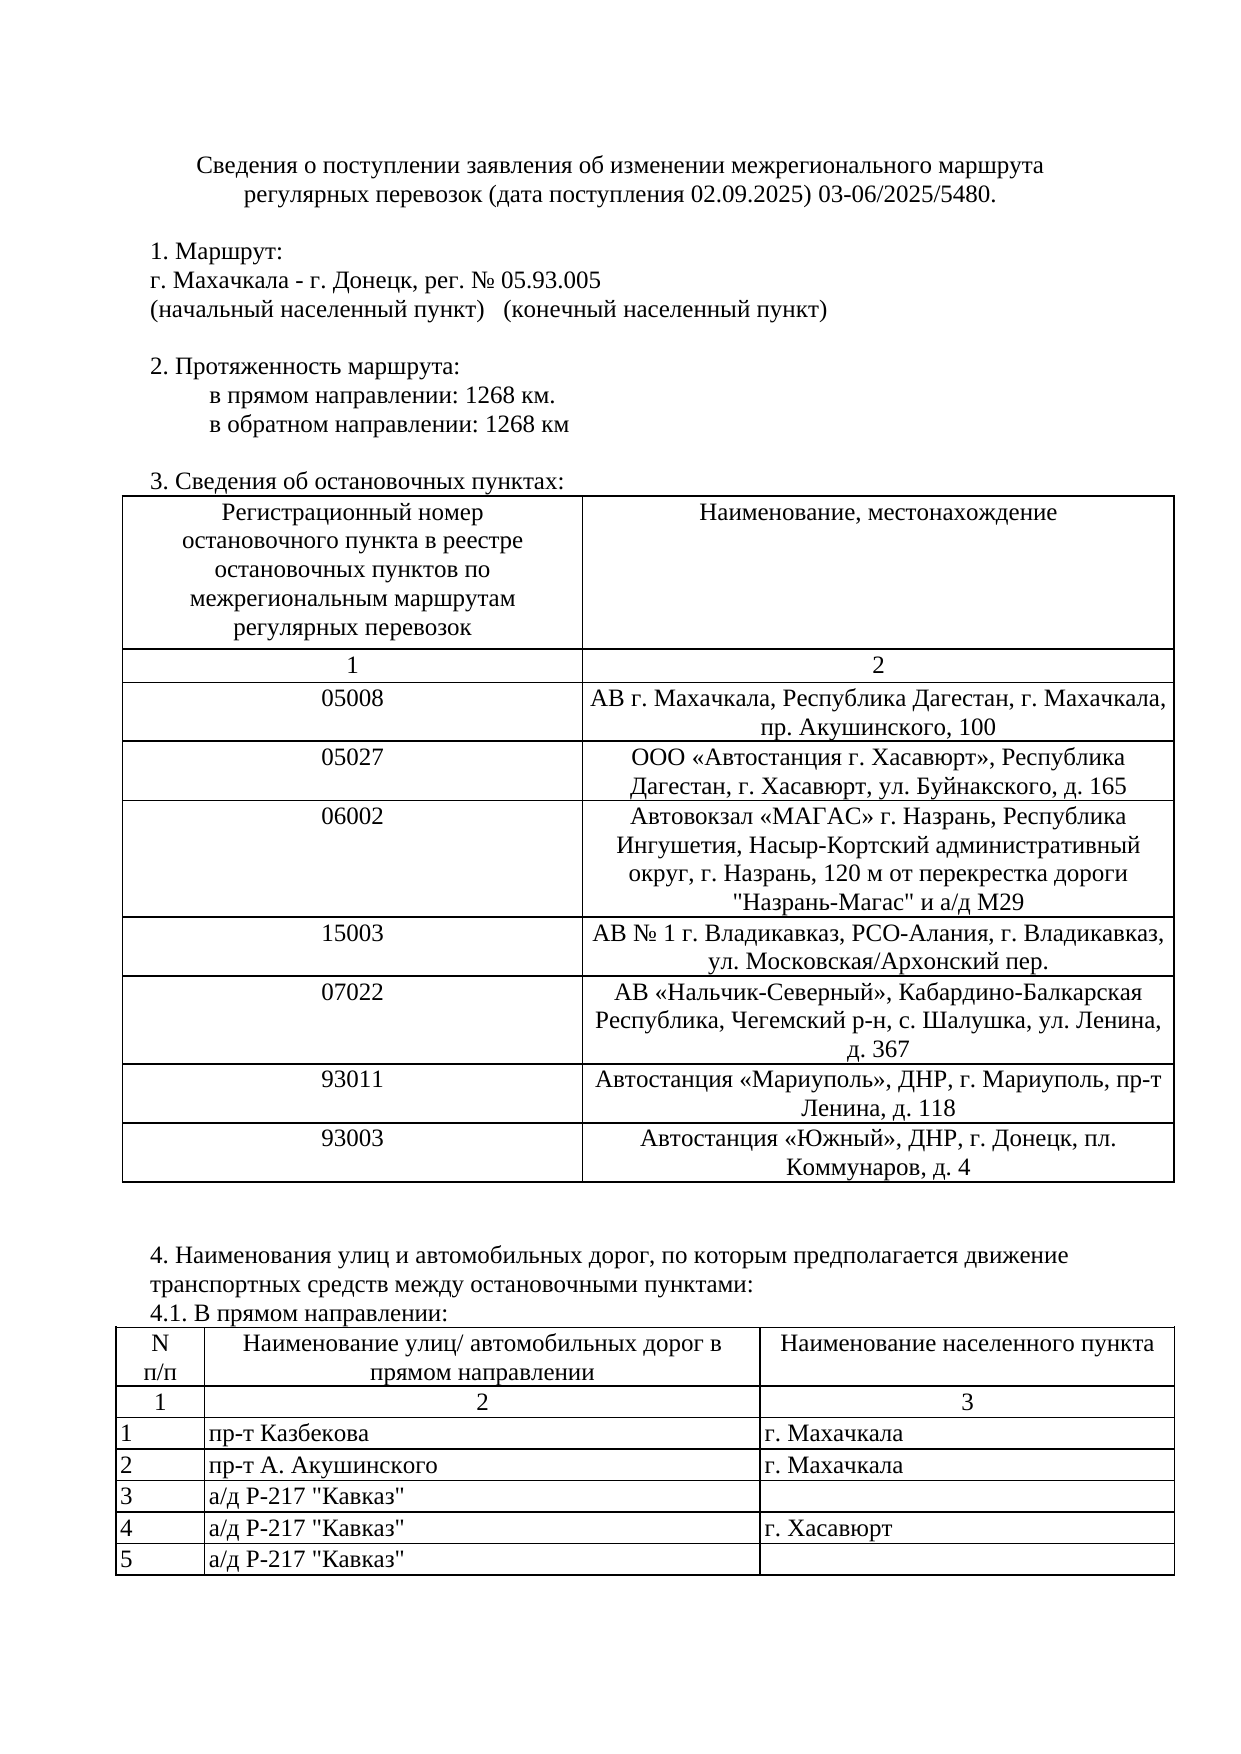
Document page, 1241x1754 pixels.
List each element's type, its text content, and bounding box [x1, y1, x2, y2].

table_cell 1 [117, 1387, 204, 1417]
table_cell 2 [117, 1450, 204, 1480]
table_cell 93003 [123, 1124, 582, 1181]
table_cell 07022 [123, 977, 582, 1063]
table_cell 3 [117, 1481, 204, 1511]
table_cell 3 [761, 1387, 1174, 1417]
table_header Наименование, местонахождение [583, 497, 1173, 648]
text в обратном направлении: 1268 км [150, 409, 1090, 437]
table_cell Автостанция «Южный», ДНР, г. Донецк, пл. Коммунаров, д. 4 [583, 1124, 1173, 1181]
table_header Наименование улиц/ автомобильных дорог в прямом направлении [205, 1328, 759, 1385]
table_cell 06002 [123, 801, 582, 916]
table_header Регистрационный номер остановочного пункта в реестре остановочных пунктов по межрегиональным маршрутам регулярных перевозок [123, 497, 582, 648]
table_cell Автостанция «Мариуполь», ДНР, г. Мариуполь, пр-т Ленина, д. 118 [583, 1065, 1173, 1122]
table_cell пр-т Казбекова [205, 1418, 759, 1448]
text г. Махачкала - г. Донецк, рег. № 05.93.005 [150, 265, 1090, 294]
table_header N п/п [117, 1328, 204, 1385]
table_cell [761, 1481, 1174, 1511]
table_cell АВ № 1 г. Владикавказ, РСО-Алания, г. Владикавказ, ул. Московская/Архонский пер. [583, 918, 1173, 975]
table_cell 15003 [123, 918, 582, 975]
text в прямом направлении: 1268 км. [150, 380, 1090, 409]
table_cell а/д Р-217 "Кавказ" [205, 1481, 759, 1511]
table_cell ООО «Автостанция г. Хасавюрт», Республика Дагестан, г. Хасавюрт, ул. Буйнакского, д. 165 [583, 742, 1173, 799]
table_cell [761, 1544, 1174, 1574]
table_header Наименование населенного пункта [761, 1328, 1174, 1385]
table_cell пр-т А. Акушинского [205, 1450, 759, 1480]
table_cell 1 [123, 650, 582, 681]
table_cell 05008 [123, 683, 582, 740]
table_cell 05027 [123, 742, 582, 799]
table_cell г. Махачкала [761, 1450, 1174, 1480]
text 3. Сведения об остановочных пунктах: [150, 466, 1090, 495]
table_cell Автовокзал «МАГАС» г. Назрань, Республика Ингушетия, Насыр-Кортский административный округ, г. Назрань, 120 м от перекрестка дороги "Назрань-Магас" и а/д М29 [583, 801, 1173, 916]
text (начальный населенный пункт) (конечный населенный пункт) [150, 294, 1090, 322]
table_cell 4 [117, 1513, 204, 1543]
text 2. Протяженность маршрута: [150, 351, 1090, 380]
table_cell 5 [117, 1544, 204, 1574]
text Сведения о поступлении заявления об изменении межрегионального маршрута регулярных перевозок (дата поступления 02.09.2025) 03-06/2025/5480. [150, 150, 1090, 207]
table_cell АВ «Нальчик-Северный», Кабардино-Балкарская Республика, Чегемский р-н, с. Шалушка, ул. Ленина, д. 367 [583, 977, 1173, 1063]
table_cell 93011 [123, 1065, 582, 1122]
table_cell а/д Р-217 "Кавказ" [205, 1513, 759, 1543]
table_cell г. Хасавюрт [761, 1513, 1174, 1543]
table_cell г. Махачкала [761, 1418, 1174, 1448]
table_cell 1 [117, 1418, 204, 1448]
table_cell 2 [583, 650, 1173, 681]
table_cell АВ г. Махачкала, Республика Дагестан, г. Махачкала, пр. Акушинского, 100 [583, 683, 1173, 740]
text 4.1. В прямом направлении: [150, 1298, 1090, 1326]
text 4. Наименования улиц и автомобильных дорог, по которым предполагается движение транспортных средств между остановочными пунктами: [150, 1240, 1090, 1298]
table_cell а/д Р-217 "Кавказ" [205, 1544, 759, 1574]
table_cell 2 [205, 1387, 759, 1417]
text 1. Маршрут: [150, 236, 1090, 265]
